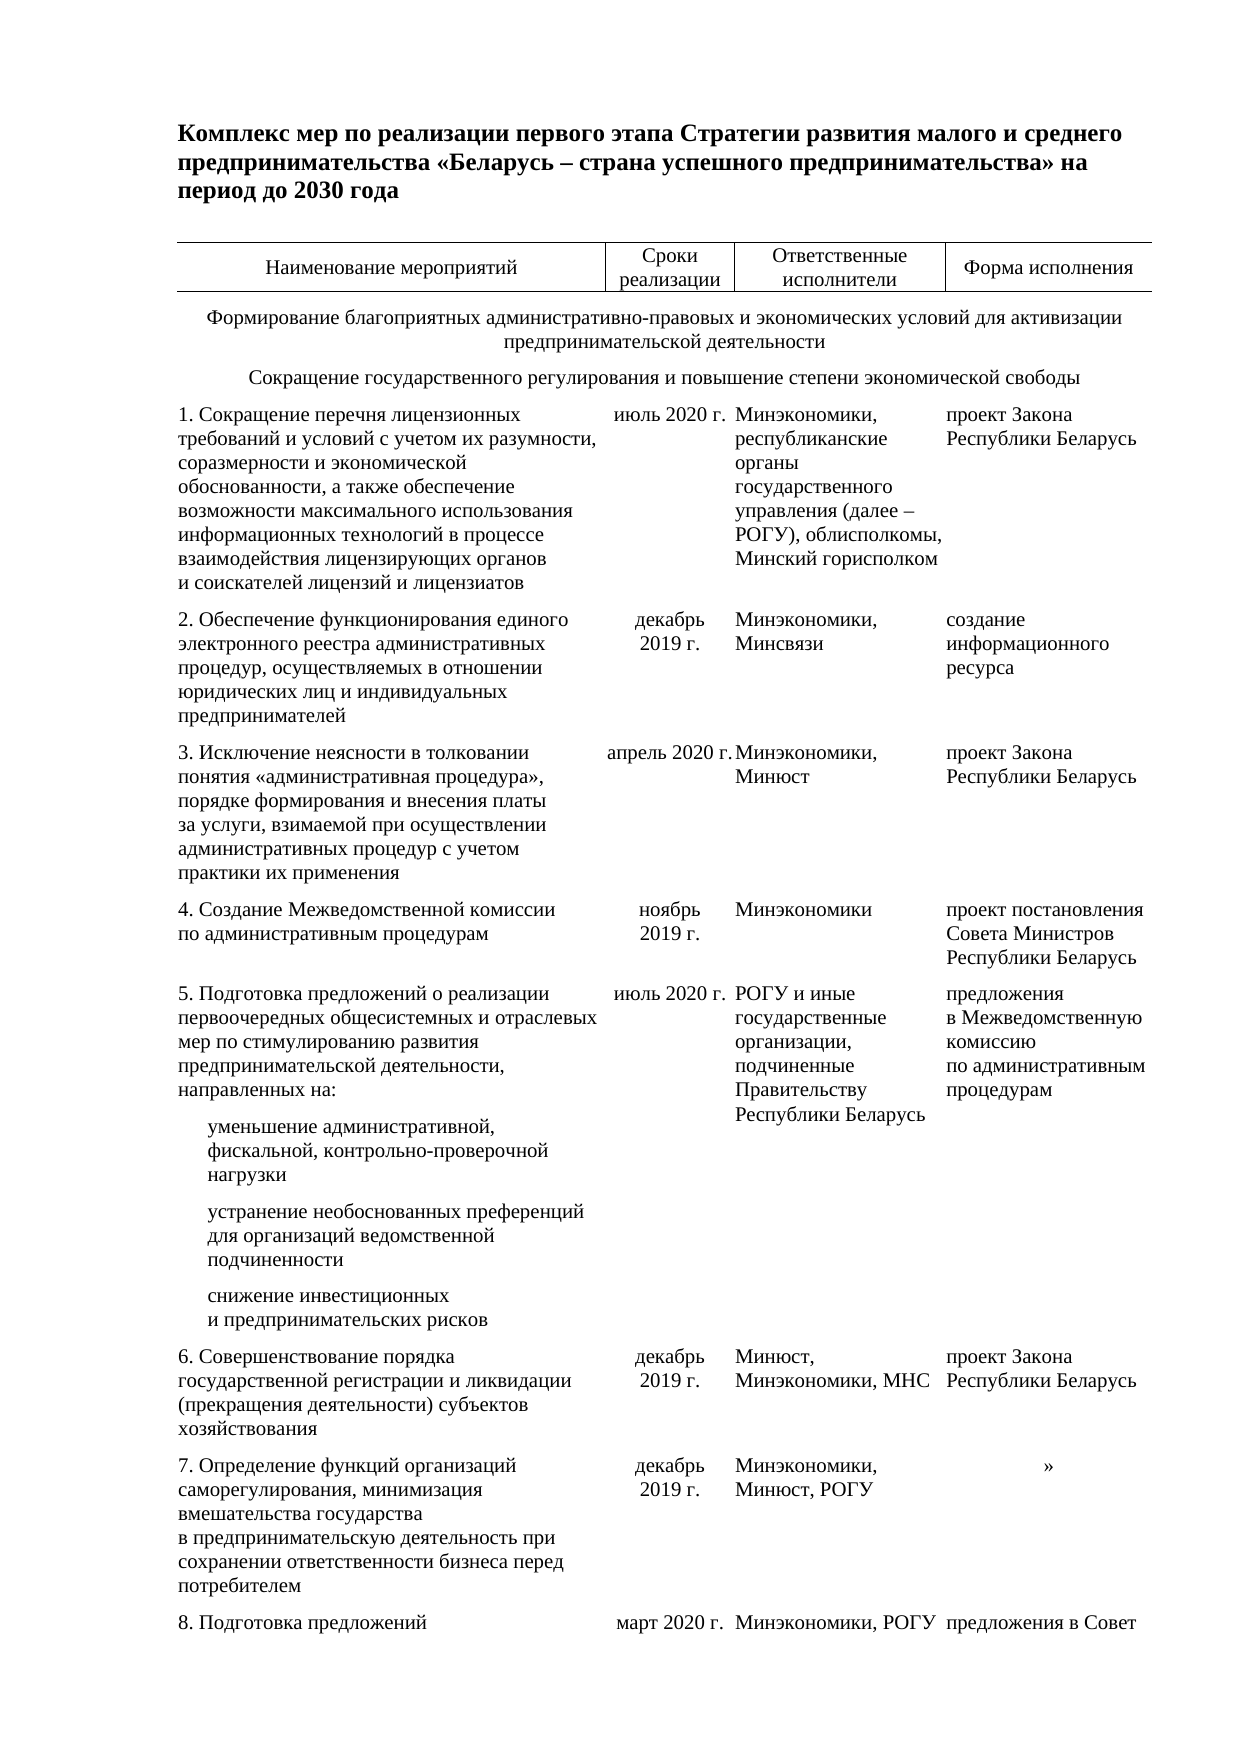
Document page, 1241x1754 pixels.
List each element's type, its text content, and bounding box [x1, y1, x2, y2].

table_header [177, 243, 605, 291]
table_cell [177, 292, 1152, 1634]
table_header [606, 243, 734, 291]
title Комплекс мер по реализации первого этапа Стратегии развития малого и среднего предпринимательства «Беларусь – страна успешного предпринимательства» на период до 2030 года [177, 118, 1152, 204]
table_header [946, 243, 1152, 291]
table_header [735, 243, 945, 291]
